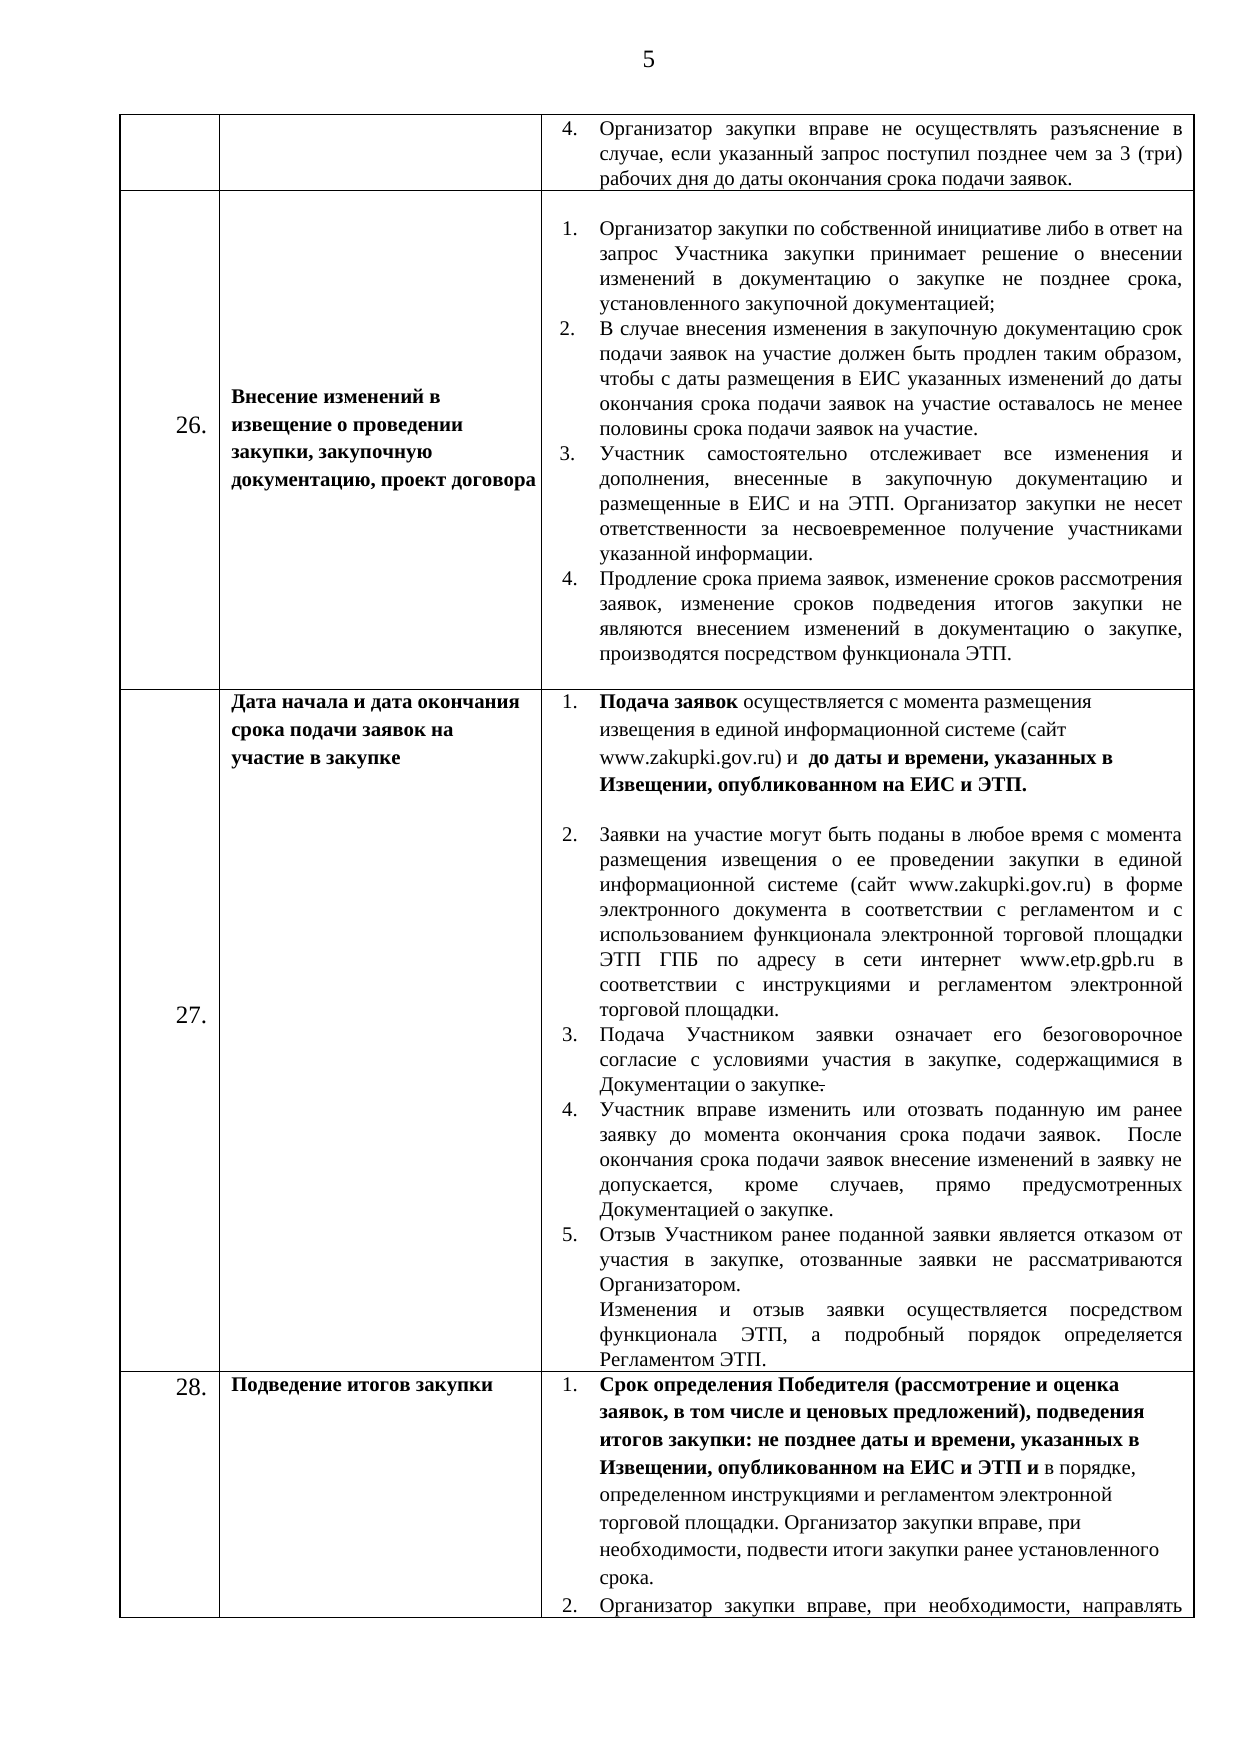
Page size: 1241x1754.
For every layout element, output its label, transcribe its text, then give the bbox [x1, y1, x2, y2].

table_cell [542, 1372, 1193, 1617]
table_cell [121, 1372, 219, 1617]
table_cell [121, 191, 219, 688]
table_cell [121, 115, 219, 190]
table_cell Организатор закупки по собственной инициативе либо в ответ на запрос Участника закупки принимает решение о внесении изменений в документацию о закупке не позднее срока, установленного закупочной документацией; В случае внесения изменения в закупочную документацию срок подачи заявок на участие должен быть продлен таким образом, чтобы с даты размещения в ЕИС указанных изменений до даты окончания срока подачи заявок на участие оставалось не менее половины срока подачи заявок на участие. Участник самостоятельно отслеживает все изменения и дополнения, внесенные в закупочную документацию и размещенные в ЕИС и на ЭТП. Организатор закупки не несет ответственности за несвоевременное получение участниками указанной информации. Продление срока приема заявок, изменение сроков рассмотрения заявок, изменение сроков подведения итогов закупки не являются внесением изменений в документацию о закупке, производятся посредством функционала ЭТП. [542, 191, 1193, 688]
table_cell Дата начала и дата окончания срока подачи заявок на участие в закупке [220, 690, 541, 1371]
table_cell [542, 115, 1193, 190]
table_cell Подача заявок осуществляется с момента размещения извещения в единой информационной системе (сайт www.zakupki.gov.ru) и до даты и времени, указанных в Извещении, опубликованном на ЕИС и ЭТП. Заявки на участие могут быть поданы в любое время с момента размещения извещения о ее проведении закупки в единой информационной системе (сайт www.zakupki.gov.ru) в форме электронного документа в соответствии с регламентом и с использованием функционала электронной торговой площадки ЭТП ГПБ по адресу в сети интернет www.etp.gpb.ru в соответствии с инструкциями и регламентом электронной торговой площадки. Подача Участником заявки означает его безоговорочное согласие с условиями участия в закупке, содержащимися в Документации о закупке. Участник вправе изменить или отозвать поданную им ранее заявку до момента окончания срока подачи заявок. После окончания срока подачи заявок внесение изменений в заявку не допускается, кроме случаев, прямо предусмотренных Документацией о закупке. Отзыв Участником ранее поданной заявки является отказом от участия в закупке, отозванные заявки не рассматриваются Организатором. Изменения и отзыв заявки осуществляется посредством функционала ЭТП, а подробный порядок определяется Регламентом ЭТП. [542, 690, 1193, 1371]
table_cell [121, 690, 219, 1371]
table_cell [220, 1372, 541, 1617]
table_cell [220, 115, 541, 190]
table_cell Внесение изменений в извещение о проведении закупки, закупочную документацию, проект договора [220, 191, 541, 688]
